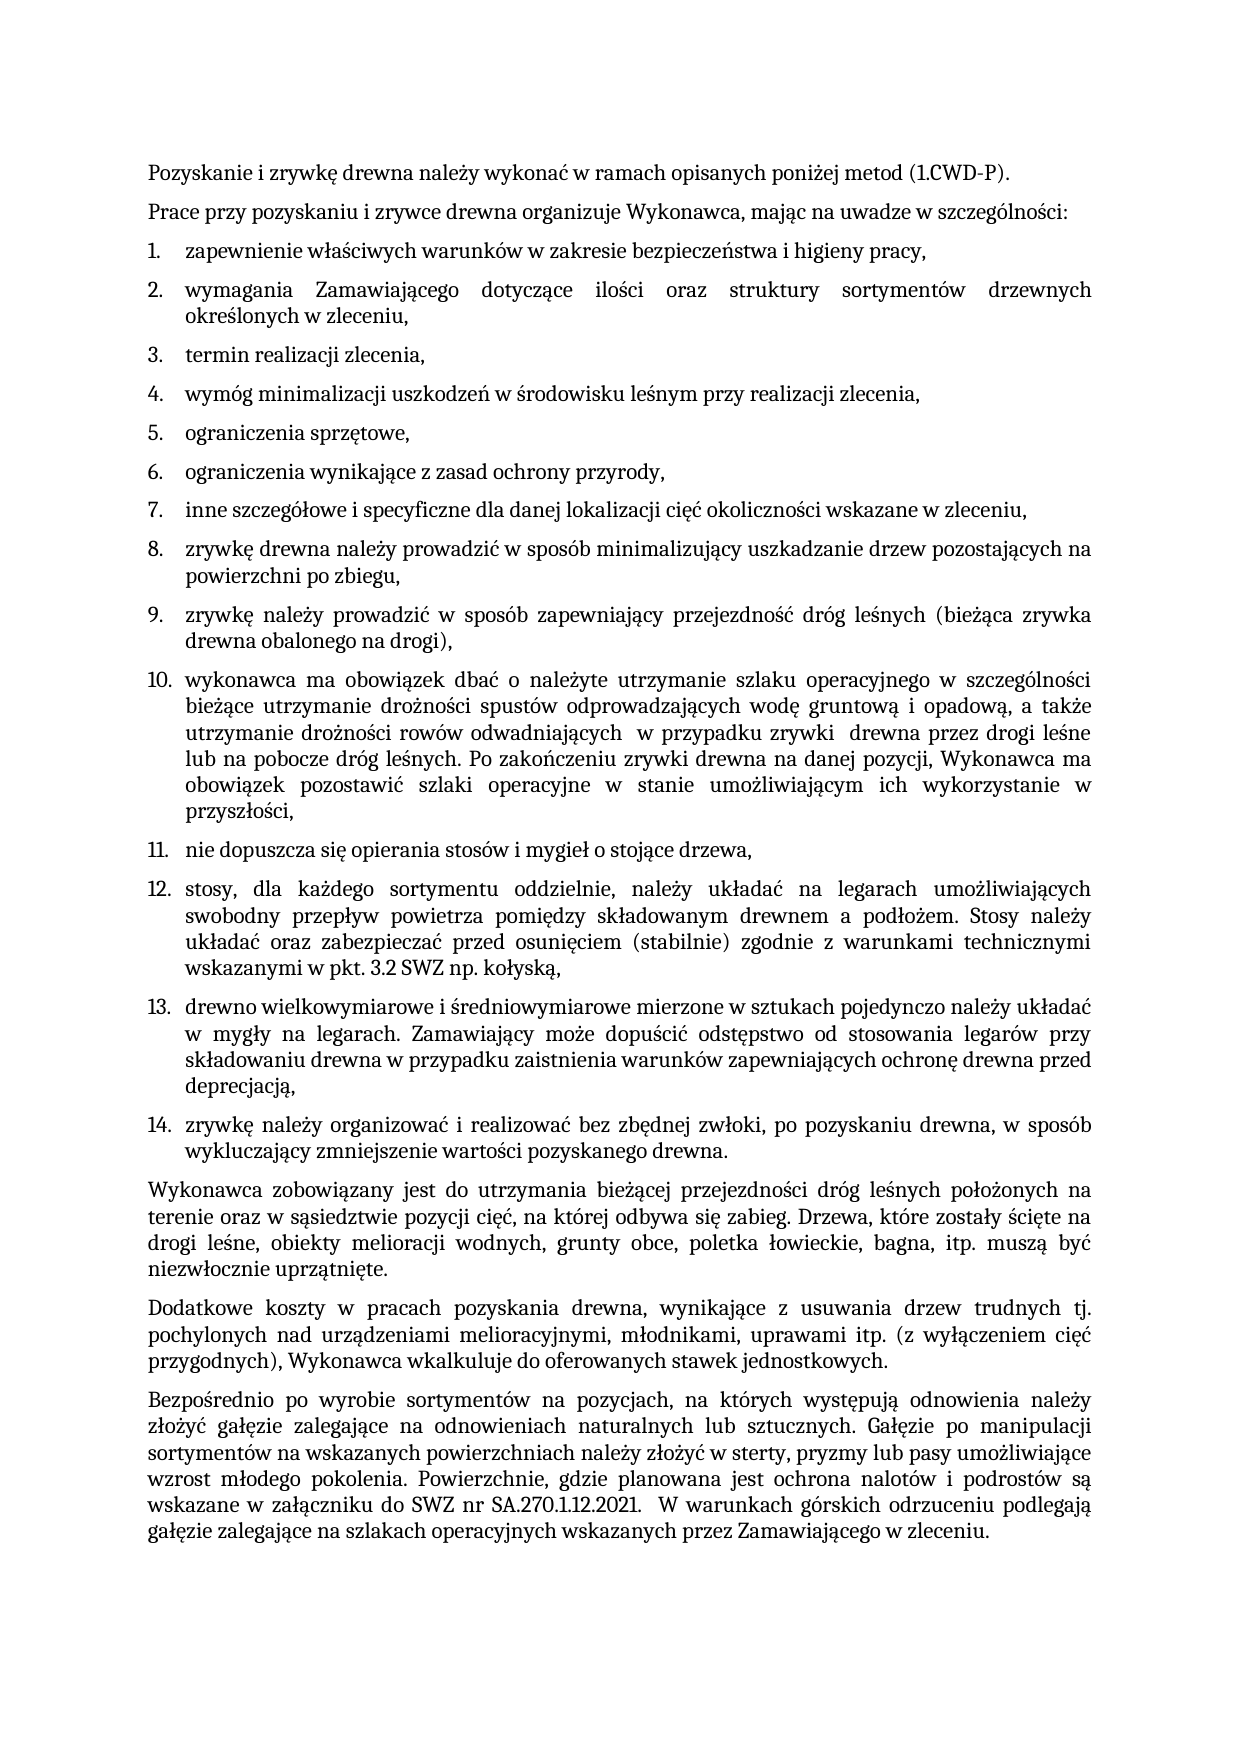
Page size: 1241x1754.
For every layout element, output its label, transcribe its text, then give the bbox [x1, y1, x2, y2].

list zrywkę należy prowadzić w sposób zapewniający przejezdność dróg leśnych (bieżąca zrywka drewna obalonego na drogi), [148, 601, 1093, 654]
list zapewnienie właściwych warunków w zakresie bezpieczeństwa i higieny pracy, [148, 238, 1093, 264]
text Pozyskanie i zrywkę drewna należy wykonać w ramach opisanych poniżej metod (1.CWD-P). [148, 160, 1093, 186]
list ograniczenia wynikające z zasad ochrony przyrody, [148, 458, 1093, 485]
list zrywkę należy organizować i realizować bez zbędnej zwłoki, po pozyskaniu drewna, w sposób wykluczający zmniejszenie wartości pozyskanego drewna. [148, 1112, 1093, 1164]
list stosy, dla każdego sortymentu oddzielnie, należy układać na legarach umożliwiających swobodny przepływ powietrza pomiędzy składowanym drewnem a podłożem. Stosy należy układać oraz zabezpieczać przed osunięciem (stabilnie) zgodnie z warunkami technicznymi wskazanymi w pkt. 3.2 SWZ np. kołyską, [148, 876, 1093, 981]
list drewno wielkowymiarowe i średniowymiarowe mierzone w sztukach pojedynczo należy układać w mygły na legarach. Zamawiający może dopuścić odstępstwo od stosowania legarów przy składowaniu drewna w przypadku zaistnienia warunków zapewniających ochronę drewna przed deprecjacją, [148, 994, 1093, 1099]
list wymóg minimalizacji uszkodzeń w środowisku leśnym przy realizacji zlecenia, [148, 381, 1093, 407]
list wykonawca ma obowiązek dbać o należyte utrzymanie szlaku operacyjnego w szczególności bieżące utrzymanie drożności spustów odprowadzających wodę gruntową i opadową, a także utrzymanie drożności rowów odwadniających w przypadku zrywki drewna przez drogi leśne lub na pobocze dróg leśnych. Po zakończeniu zrywki drewna na danej pozycji, Wykonawca ma obowiązek pozostawić szlaki operacyjne w stanie umożliwiającym ich wykorzystanie w przyszłości, [148, 667, 1093, 825]
text Prace przy pozyskaniu i zrywce drewna organizuje Wykonawca, mając na uwadze w szczególności: [148, 199, 1093, 225]
list nie dopuszcza się opierania stosów i mygieł o stojące drzewa, [148, 837, 1093, 863]
list wymagania Zamawiającego dotyczące ilości oraz struktury sortymentów drzewnych określonych w zleceniu, [148, 277, 1093, 329]
text Bezpośrednio po wyrobie sortymentów na pozycjach, na których występują odnowienia należy złożyć gałęzie zalegające na odnowieniach naturalnych lub sztucznych. Gałęzie po manipulacji sortymentów na wskazanych powierzchniach należy złożyć w sterty, pryzmy lub pasy umożliwiające wzrost młodego pokolenia. Powierzchnie, gdzie planowana jest ochrona nalotów i podrostów są wskazane w załączniku do SWZ nr SA.270.1.12.2021. W warunkach górskich odrzuceniu podlegają gałęzie zalegające na szlakach operacyjnych wskazanych przez Zamawiającego w zleceniu. [148, 1387, 1093, 1545]
list termin realizacji zlecenia, [148, 342, 1093, 368]
text Dodatkowe koszty w pracach pozyskania drewna, wynikające z usuwania drzew trudnych tj. pochylonych nad urządzeniami melioracyjnymi, młodnikami, uprawami itp. (z wyłączeniem cięć przygodnych), Wykonawca wkalkuluje do oferowanych stawek jednostkowych. [148, 1295, 1093, 1374]
list ograniczenia sprzętowe, [148, 419, 1093, 446]
list inne szczegółowe i specyficzne dla danej lokalizacji cięć okoliczności wskazane w zleceniu, [148, 497, 1093, 524]
list zrywkę drewna należy prowadzić w sposób minimalizujący uszkadzanie drzew pozostających na powierzchni po zbiegu, [148, 536, 1093, 589]
text Wykonawca zobowiązany jest do utrzymania bieżącej przejezdności dróg leśnych położonych na terenie oraz w sąsiedztwie pozycji cięć, na której odbywa się zabieg. Drzewa, które zostały ścięte na drogi leśne, obiekty melioracji wodnych, grunty obce, poletka łowieckie, bagna, itp. muszą być niezwłocznie uprzątnięte. [148, 1177, 1093, 1282]
